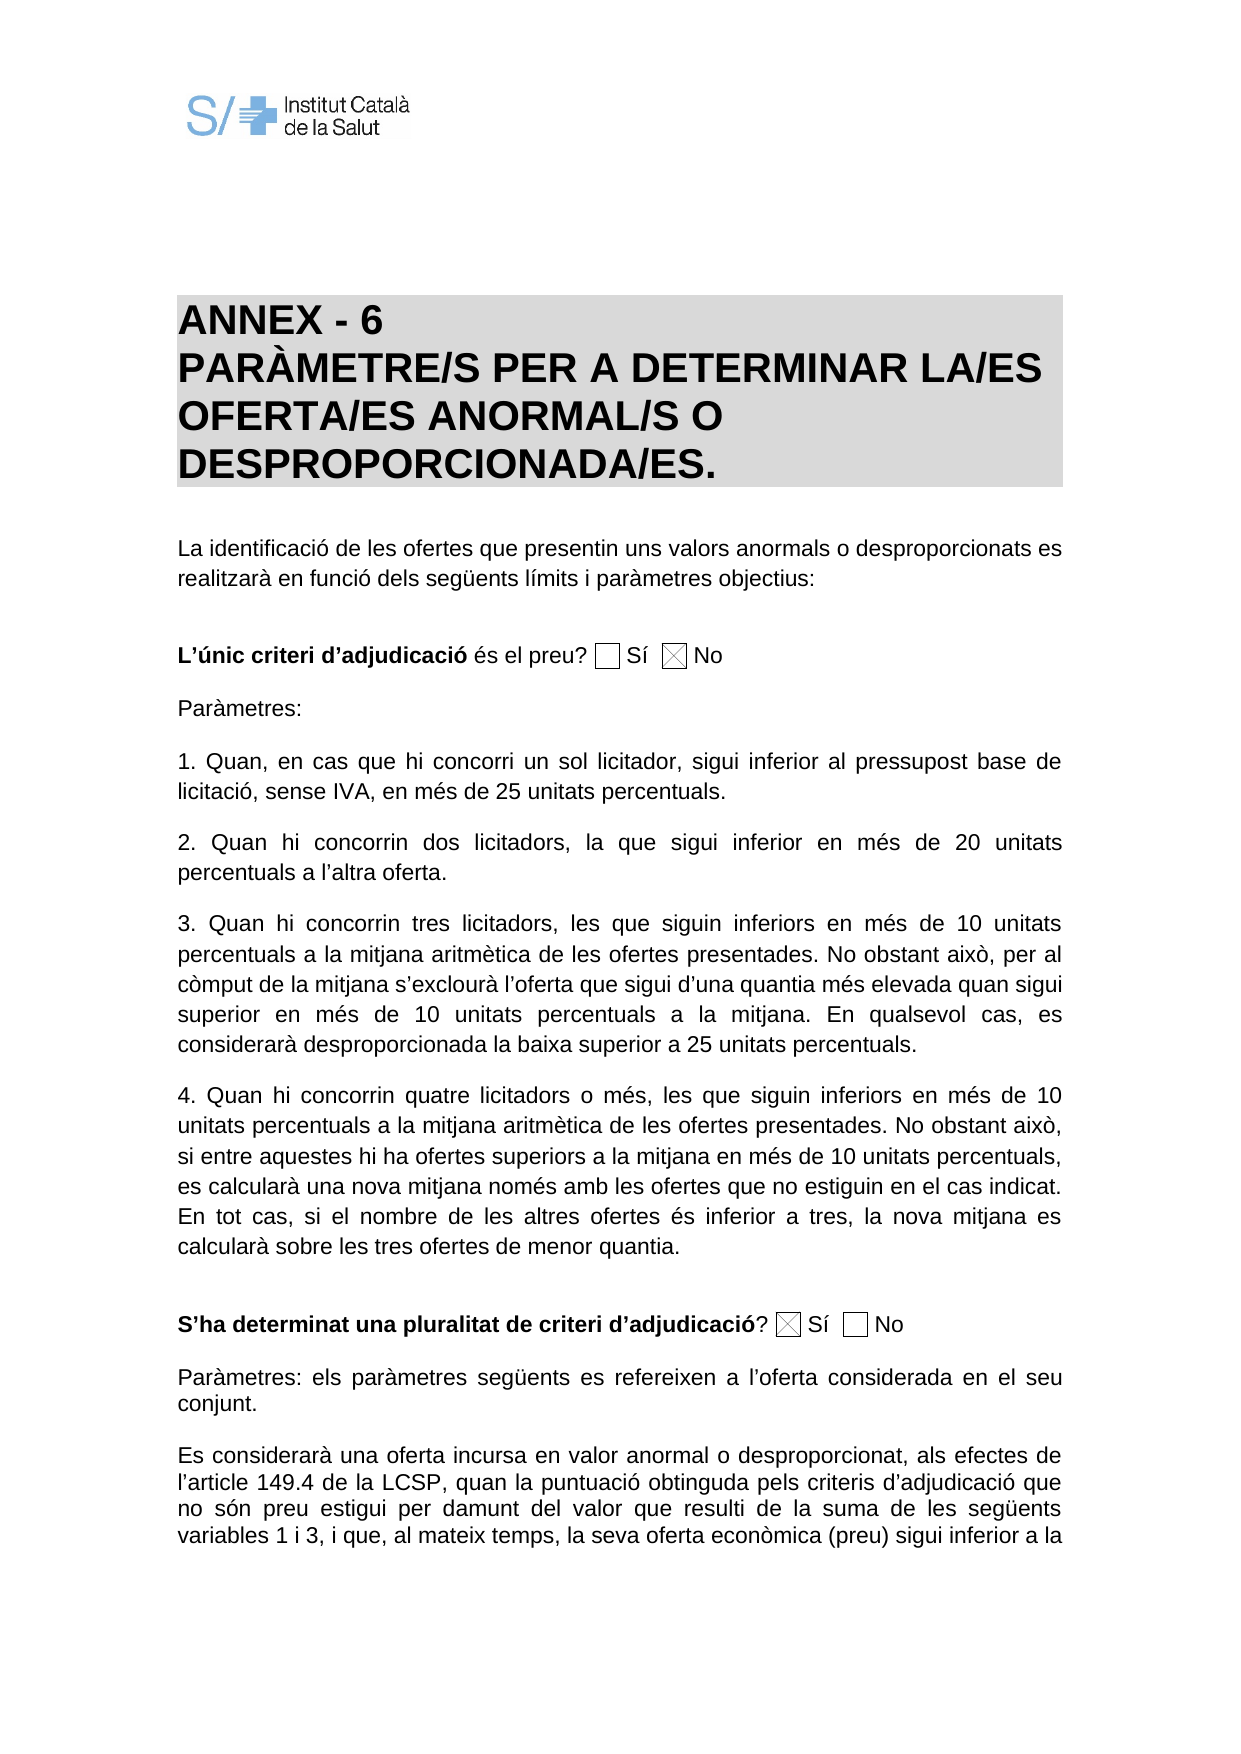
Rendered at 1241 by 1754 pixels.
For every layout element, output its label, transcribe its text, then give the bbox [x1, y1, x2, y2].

text 2. Quan hi concorrin dos licitadors, la que sigui inferior en més de 20 unitats percentuals a l’altra oferta. [177, 829, 1063, 886]
picture [185, 93, 412, 139]
text La identificació de les ofertes que presentin uns valors anormals o desproporcionats es realitzarà en funció dels següents límits i paràmetres objectius: [177, 535, 1063, 591]
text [177, 1442, 1063, 1548]
text S’ha determinat una pluralitat de criteri d’adjudicació? Sí No [800, 1311, 1063, 1337]
text L’únic criteri d’adjudicació és el preu? Sí No [177, 642, 1063, 669]
text 4. Quan hi concorrin quatre licitadors o més, les que siguin inferiors en més de 10 unitats percentuals a la mitjana aritmètica de les ofertes presentades. No obstant això, si entre aquestes hi ha ofertes superiors a la mitjana en més de 10 unitats percentuals, es calcularà una nova mitjana només amb les ofertes que no estiguin en el cas indicat. En tot cas, si el nombre de les altres ofertes és inferior a tres, la nova mitjana es calcularà sobre les tres ofertes de menor quantia. [177, 1082, 1063, 1260]
text PARÀMETRE/S PER A DETERMINAR LA/ES OFERTA/ES ANORMAL/S O DESPROPORCIONADA/ES. [177, 343, 1063, 487]
text 3. Quan hi concorrin tres licitadors, les que siguin inferiors en més de 10 unitats percentuals a la mitjana aritmètica de les ofertes presentades. No obstant això, per al còmput de la mitjana s’exclourà l’oferta que sigui d’una quantia més elevada quan sigui superior en més de 10 unitats percentuals a la mitjana. En qualsevol cas, es considerarà desproporcionada la baixa superior a 25 unitats percentuals. [177, 910, 1063, 1058]
text S’ha determinat una pluralitat de criteri d’adjudicació? Sí No [177, 1311, 776, 1337]
text Paràmetres: [177, 695, 1063, 722]
text ANNEX - 6 [177, 295, 1063, 343]
text 1. Quan, en cas que hi concorri un sol licitador, sigui inferior al pressupost base de licitació, sense IVA, en més de 25 unitats percentuals. [177, 748, 1063, 804]
text Paràmetres: els paràmetres següents es refereixen a l’oferta considerada en el seu conjunt. [177, 1363, 1063, 1416]
